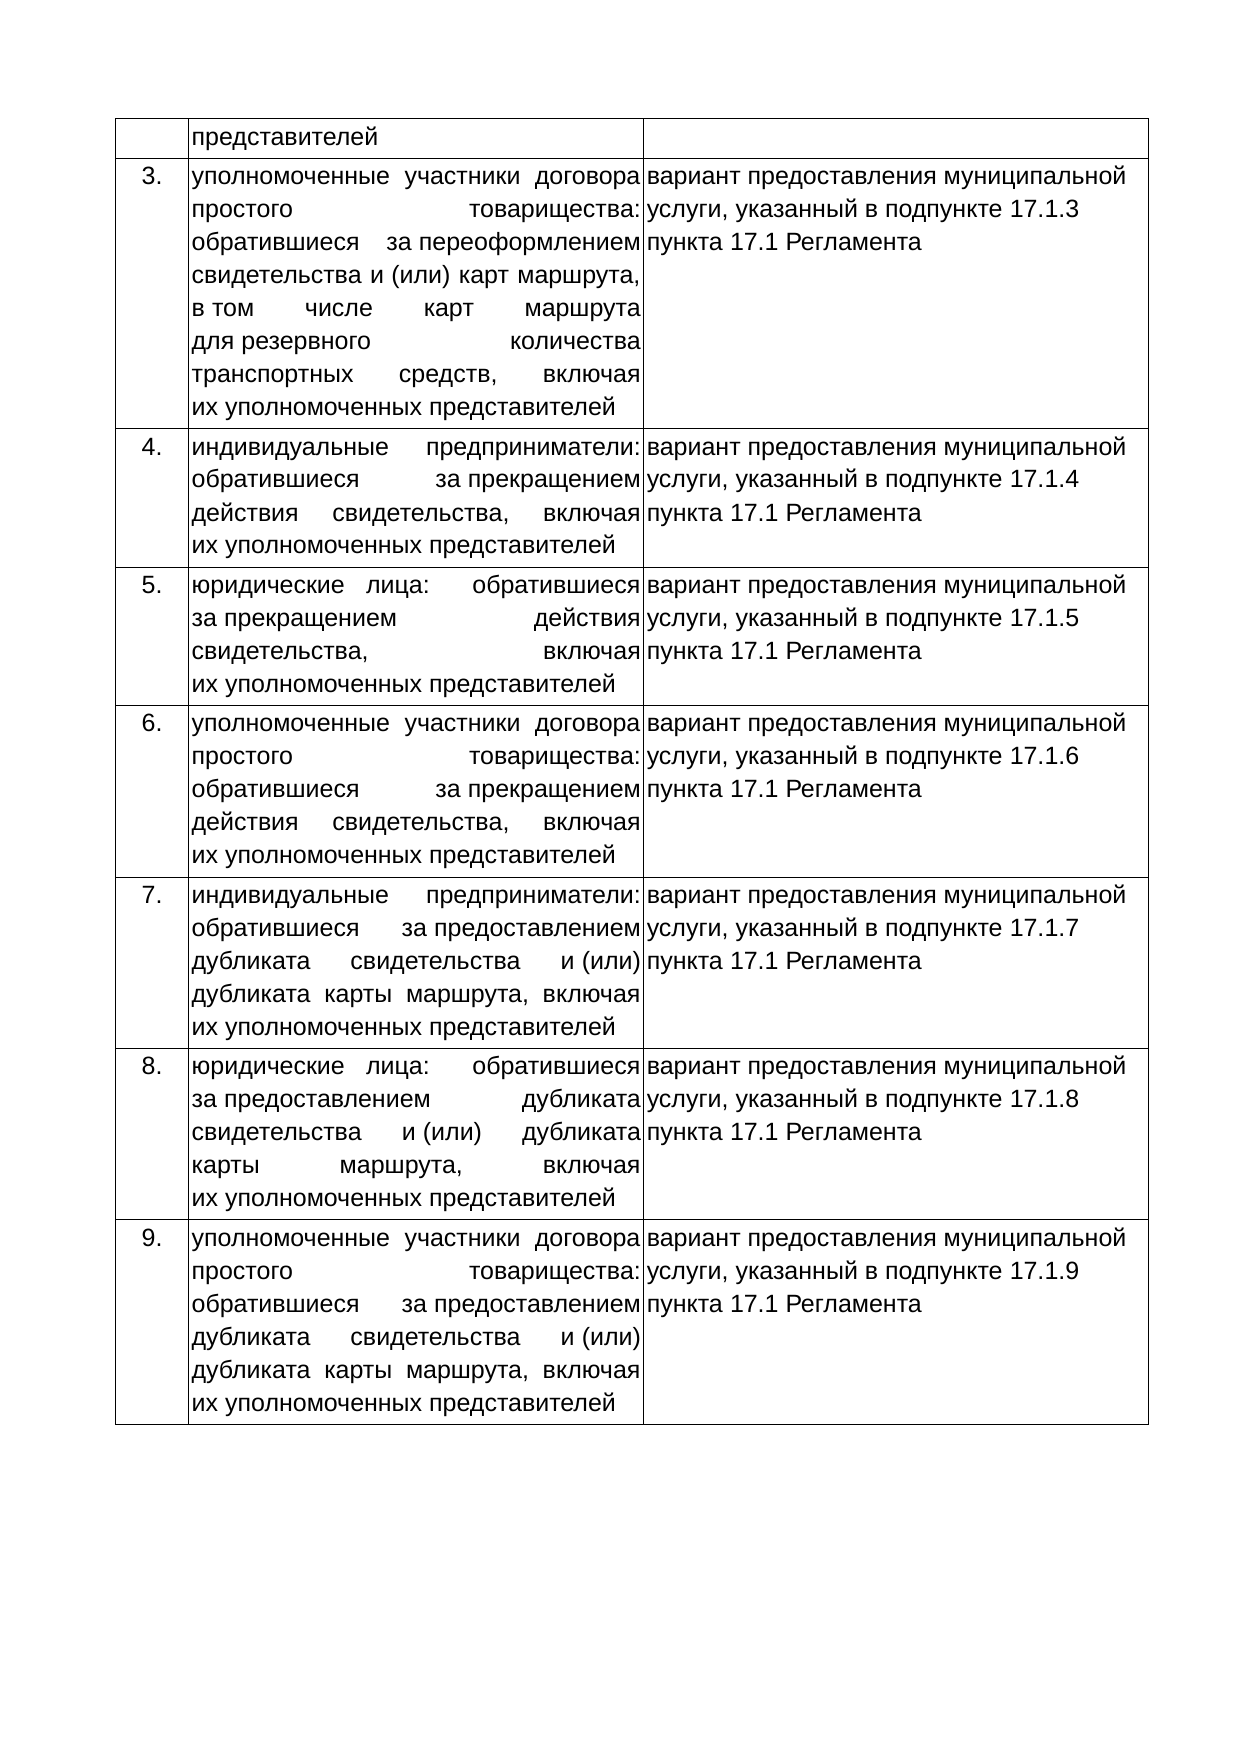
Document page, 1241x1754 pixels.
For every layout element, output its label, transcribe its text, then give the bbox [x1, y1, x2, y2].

table_cell 9. [116, 1220, 188, 1424]
table_cell вариант предоставления муниципальной услуги, указанный в подпункте 17.1.5 пункта 17.1 Регламента [644, 568, 1148, 705]
table_cell вариант предоставления муниципальной услуги, указанный в подпункте 17.1.3 пункта 17.1 Регламента [644, 159, 1148, 428]
table_cell уполномоченные участники договора простого товарищества: обратившиеся за предоставлением дубликата свидетельства и (или) дубликата карты маршрута, включая их уполномоченных представителей [189, 1220, 643, 1424]
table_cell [644, 119, 1148, 157]
table_cell 8. [116, 1049, 188, 1219]
table_cell 3. [116, 159, 188, 428]
table_cell уполномоченные участники договора простого товарищества: обратившиеся за прекращением действия свидетельства, включая их уполномоченных представителей [189, 706, 643, 876]
table_cell 5. [116, 568, 188, 705]
table_cell юридические лица: обратившиеся за прекращением действия свидетельства, включая их уполномоченных представителей [189, 568, 643, 705]
table_cell юридические лица: обратившиеся за предоставлением дубликата свидетельства и (или) дубликата карты маршрута, включая их уполномоченных представителей [189, 1049, 643, 1219]
table_cell 4. [116, 429, 188, 566]
table_cell 6. [116, 706, 188, 876]
table_cell вариант предоставления муниципальной услуги, указанный в подпункте 17.1.9 пункта 17.1 Регламента [644, 1220, 1148, 1424]
table_cell 2. [116, 119, 188, 157]
table_cell вариант предоставления муниципальной услуги, указанный в подпункте 17.1.7 пункта 17.1 Регламента [644, 878, 1148, 1048]
table_cell индивидуальные предприниматели: обратившиеся за прекращением действия свидетельства, включая их уполномоченных представителей [189, 429, 643, 566]
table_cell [189, 119, 643, 157]
table_cell 7. [116, 878, 188, 1048]
table_cell уполномоченные участники договора простого товарищества: обратившиеся за переоформлением свидетельства и (или) карт маршрута, в том числе карт маршрута для резервного количества транспортных средств, включая их уполномоченных представителей [189, 159, 643, 428]
table_cell вариант предоставления муниципальной услуги, указанный в подпункте 17.1.6 пункта 17.1 Регламента [644, 706, 1148, 876]
table_cell вариант предоставления муниципальной услуги, указанный в подпункте 17.1.4 пункта 17.1 Регламента [644, 429, 1148, 566]
table_cell вариант предоставления муниципальной услуги, указанный в подпункте 17.1.8 пункта 17.1 Регламента [644, 1049, 1148, 1219]
table_cell индивидуальные предприниматели: обратившиеся за предоставлением дубликата свидетельства и (или) дубликата карты маршрута, включая их уполномоченных представителей [189, 878, 643, 1048]
